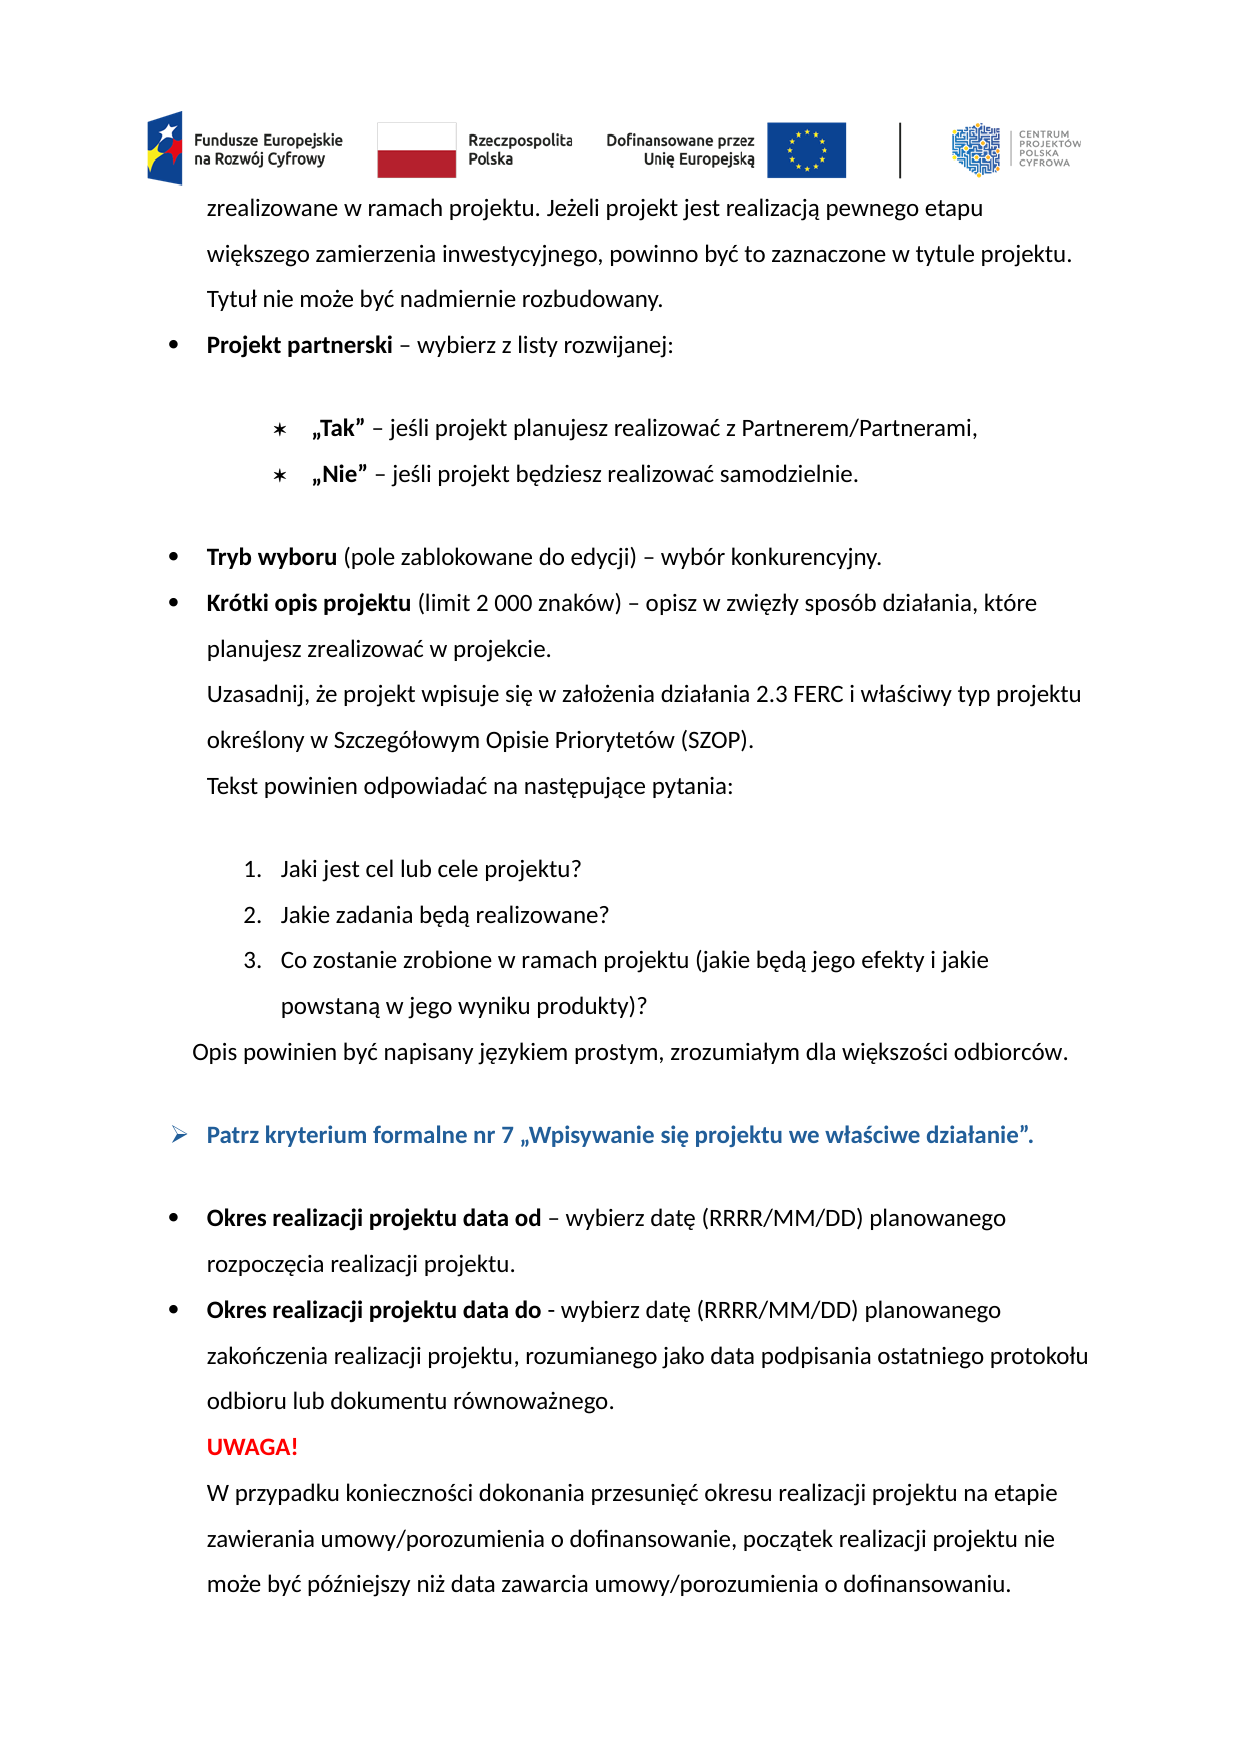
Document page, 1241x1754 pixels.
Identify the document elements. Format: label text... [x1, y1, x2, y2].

list Okres realizacji projektu data do - wybierz datę (RRRR/MM/DD) planowanego zakończenia realizacji projektu, rozumianego jako data podpisania ostatniego protokołu odbioru lub dokumentu równoważnego. [169, 1294, 1093, 1416]
text „Tak” – jeśli projekt planujesz realizować z Partnerem/Partnerami, [274, 412, 1093, 443]
list Okres realizacji projektu data od – wybierz datę (RRRR/MM/DD) planowanego rozpoczęcia realizacji projektu. [169, 1203, 1093, 1279]
text „Nie” – jeśli projekt będziesz realizować samodzielnie. [274, 458, 1093, 489]
text Patrz kryterium formalne nr 7 „Wpisywanie się projektu we właściwe działanie”. [169, 1119, 1093, 1150]
list Jakie zadania będą realizowane? [243, 899, 1093, 929]
list Krótki opis projektu (limit 2 000 znaków) – opisz w zwięzły sposób działania, które planujesz zrealizować w projekcie. Uzasadnij, że projekt wpisuje się w założenia działania 2.3 FERC i właściwy typ projektu określony w Szczegółowym Opisie Priorytetów (SZOP). Tekst powinien odpowiadać na następujące pytania: [169, 587, 1093, 801]
list Projekt partnerski – wybierz z listy rozwijanej: [169, 329, 1093, 360]
list Co zostanie zrobione w ramach projektu (jakie będą jego efekty i jakie powstaną w jego wyniku produkty)? [243, 945, 1093, 1021]
list Jaki jest cel lub cele projektu? [243, 853, 1093, 884]
list W przypadku konieczności dokonania przesunięć okresu realizacji projektu na etapie zawierania umowy/porozumienia o dofinansowanie, początek realizacji projektu nie może być późniejszy niż data zawarcia umowy/porozumienia o dofinansowaniu. [207, 1477, 1093, 1599]
list Tryb wyboru (pole zablokowane do edycji) – wybór konkurencyjny. [169, 541, 1093, 572]
list UWAGA! [207, 1431, 1093, 1462]
picture [147, 111, 1081, 186]
text Opis powinien być napisany językiem prostym, zrozumiałym dla większości odbiorców. [192, 1036, 1093, 1067]
